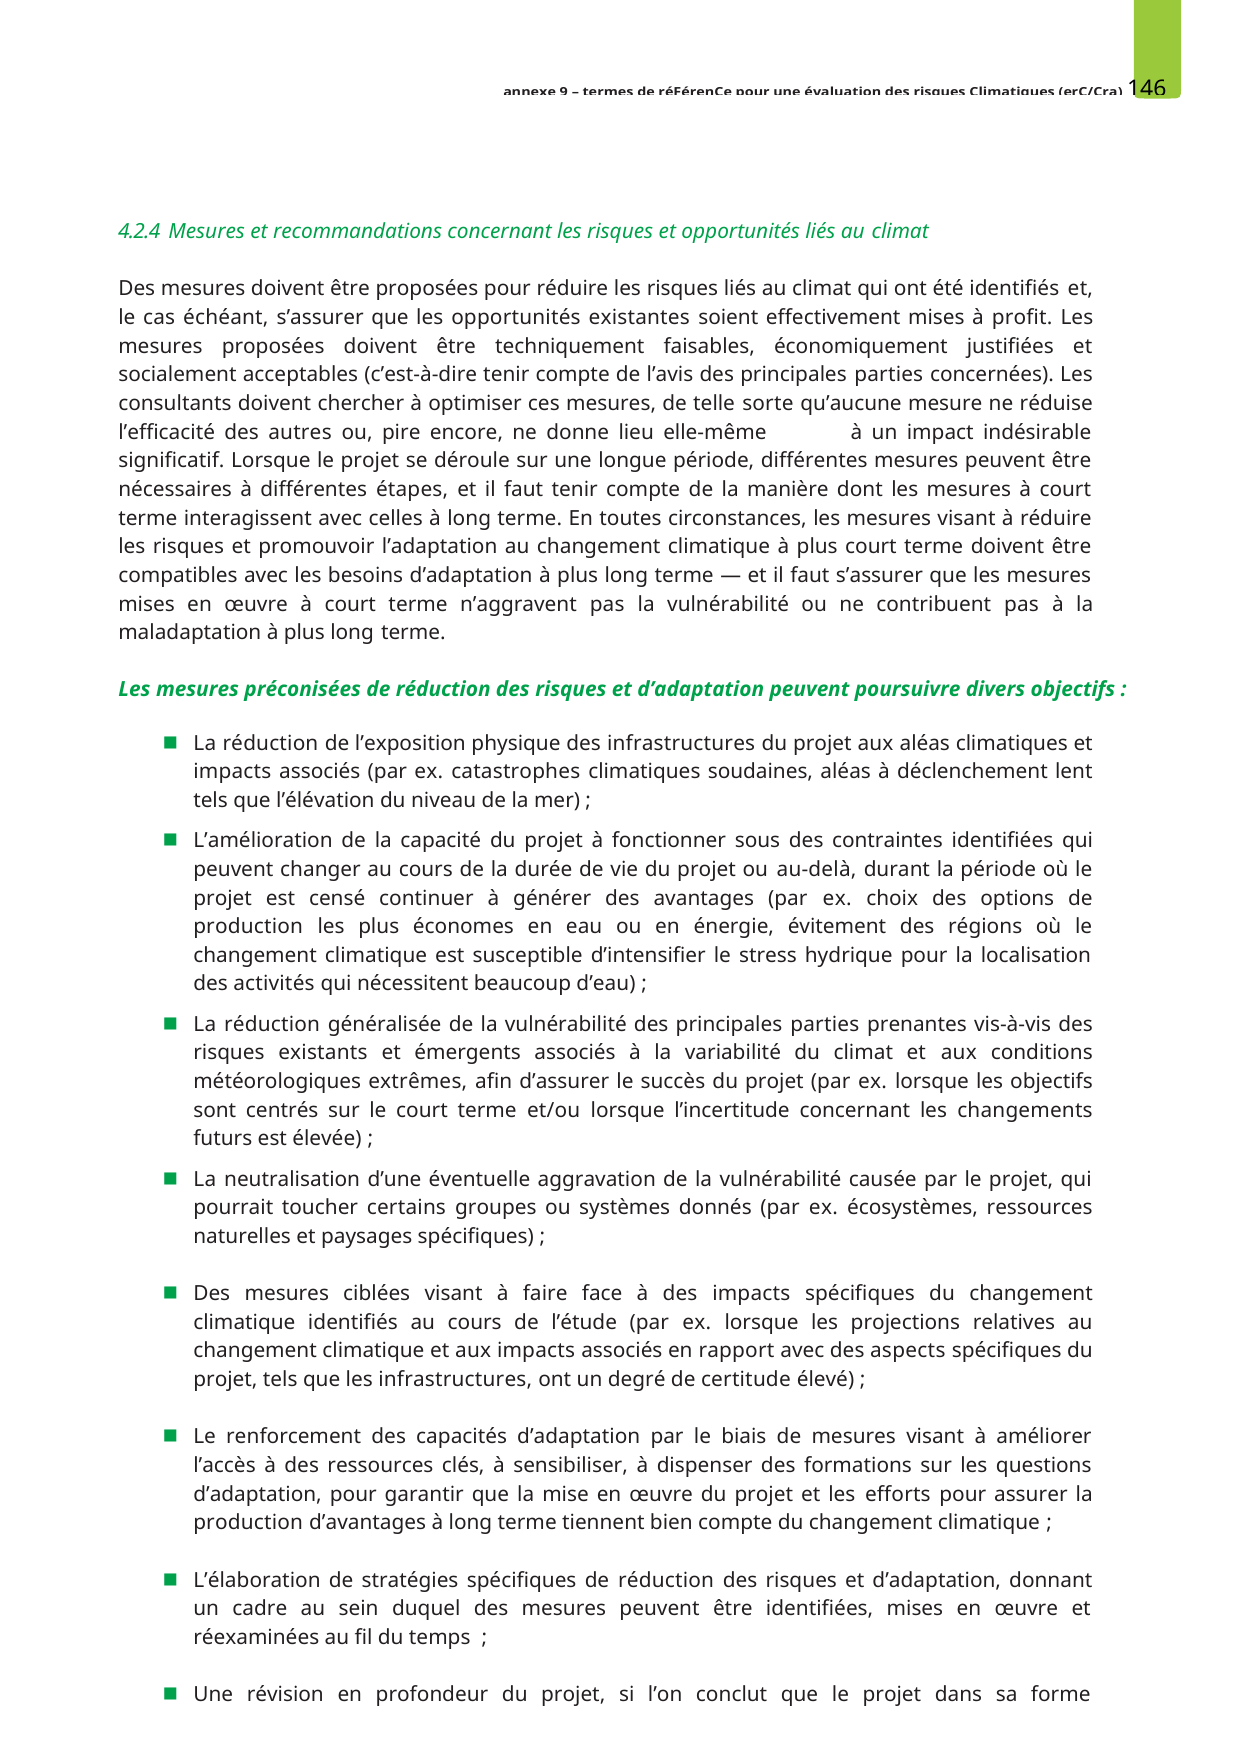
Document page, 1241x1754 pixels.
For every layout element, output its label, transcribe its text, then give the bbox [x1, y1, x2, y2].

list L’élaboration de stratégies spécifiques de réduction des risques et d’adaptation, donnant un cadre au sein duquel des mesures peuvent être identifiées, mises en œuvre et réexaminées au fil du temps ; [162, 1565, 1093, 1650]
list Mesures et recommandations concernant les risques et opportunités liés au climat [118, 216, 1136, 244]
list Des mesures ciblées visant à faire face à des impacts spécifiques du changement climatique identifiés au cours de l’étude (par ex. lorsque les projections relatives au changement climatique et aux impacts associés en rapport avec des aspects spécifiques du projet, tels que les infrastructures, ont un degré de certitude élevé) ; [162, 1278, 1093, 1393]
list La neutralisation d’une éventuelle aggravation de la vulnérabilité causée par le projet, qui pourrait toucher certains groupes ou systèmes donnés (par ex. écosystèmes, ressources naturelles et paysages spécifiques) ; [162, 1164, 1093, 1249]
text Des mesures doivent être proposées pour réduire les risques liés au climat qui ont été identifiés et, le cas échéant, s’assurer que les opportunités existantes soient effectivement mises à profit. Les mesures proposées doivent être techniquement faisables, économiquement justifiées et socialement acceptables (c’est-à-dire tenir compte de l’avis des principales parties concernées). Les consultants doivent chercher à optimiser ces mesures, de telle sorte qu’aucune mesure ne réduise l’efficacité des autres ou, pire encore, ne donne lieu elle-même à un impact indésirable significatif. Lorsque le projet se déroule sur une longue période, différentes mesures peuvent être nécessaires à différentes étapes, et il faut tenir compte de la manière dont les mesures à court terme interagissent avec celles à long terme. En toutes circonstances, les mesures visant à réduire les risques et promouvoir l’adaptation au changement climatique à plus court terme doivent être compatibles avec les besoins d’adaptation à plus long terme — et il faut s’assurer que les mesures mises en œuvre à court terme n’aggravent pas la vulnérabilité ou ne contribuent pas à la maladaptation à plus long terme. [118, 273, 1093, 646]
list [162, 1679, 1093, 1708]
list La réduction généralisée de la vulnérabilité des principales parties prenantes vis-à-vis des risques existants et émergents associés à la variabilité du climat et aux conditions météorologiques extrêmes, afin d’assurer le succès du projet (par ex. lorsque les objectifs sont centrés sur le court terme et/ou lorsque l’incertitude concernant les changements futurs est élevée) ; [162, 1009, 1093, 1152]
list Le renforcement des capacités d’adaptation par le biais de mesures visant à améliorer l’accès à des ressources clés, à sensibiliser, à dispenser des formations sur les questions d’adaptation, pour garantir que la mise en œuvre du projet et les efforts pour assurer la production d’avantages à long terme tiennent bien compte du changement climatique ; [162, 1421, 1093, 1536]
list La réduction de l’exposition physique des infrastructures du projet aux aléas climatiques et impacts associés (par ex. catastrophes climatiques soudaines, aléas à déclenchement lent tels que l’élévation du niveau de la mer) ; [162, 728, 1093, 813]
subtitle Les mesures préconisées de réduction des risques et d’adaptation peuvent poursuivre divers objectifs : [118, 674, 1136, 702]
list L’amélioration de la capacité du projet à fonctionner sous des contraintes identifiées qui peuvent changer au cours de la durée de vie du projet ou au-delà, durant la période où le projet est censé continuer à générer des avantages (par ex. choix des options de production les plus économes en eau ou en énergie, évitement des régions où le changement climatique est susceptible d’intensifier le stress hydrique pour la localisation des activités qui nécessitent beaucoup d’eau) ; [162, 825, 1093, 997]
